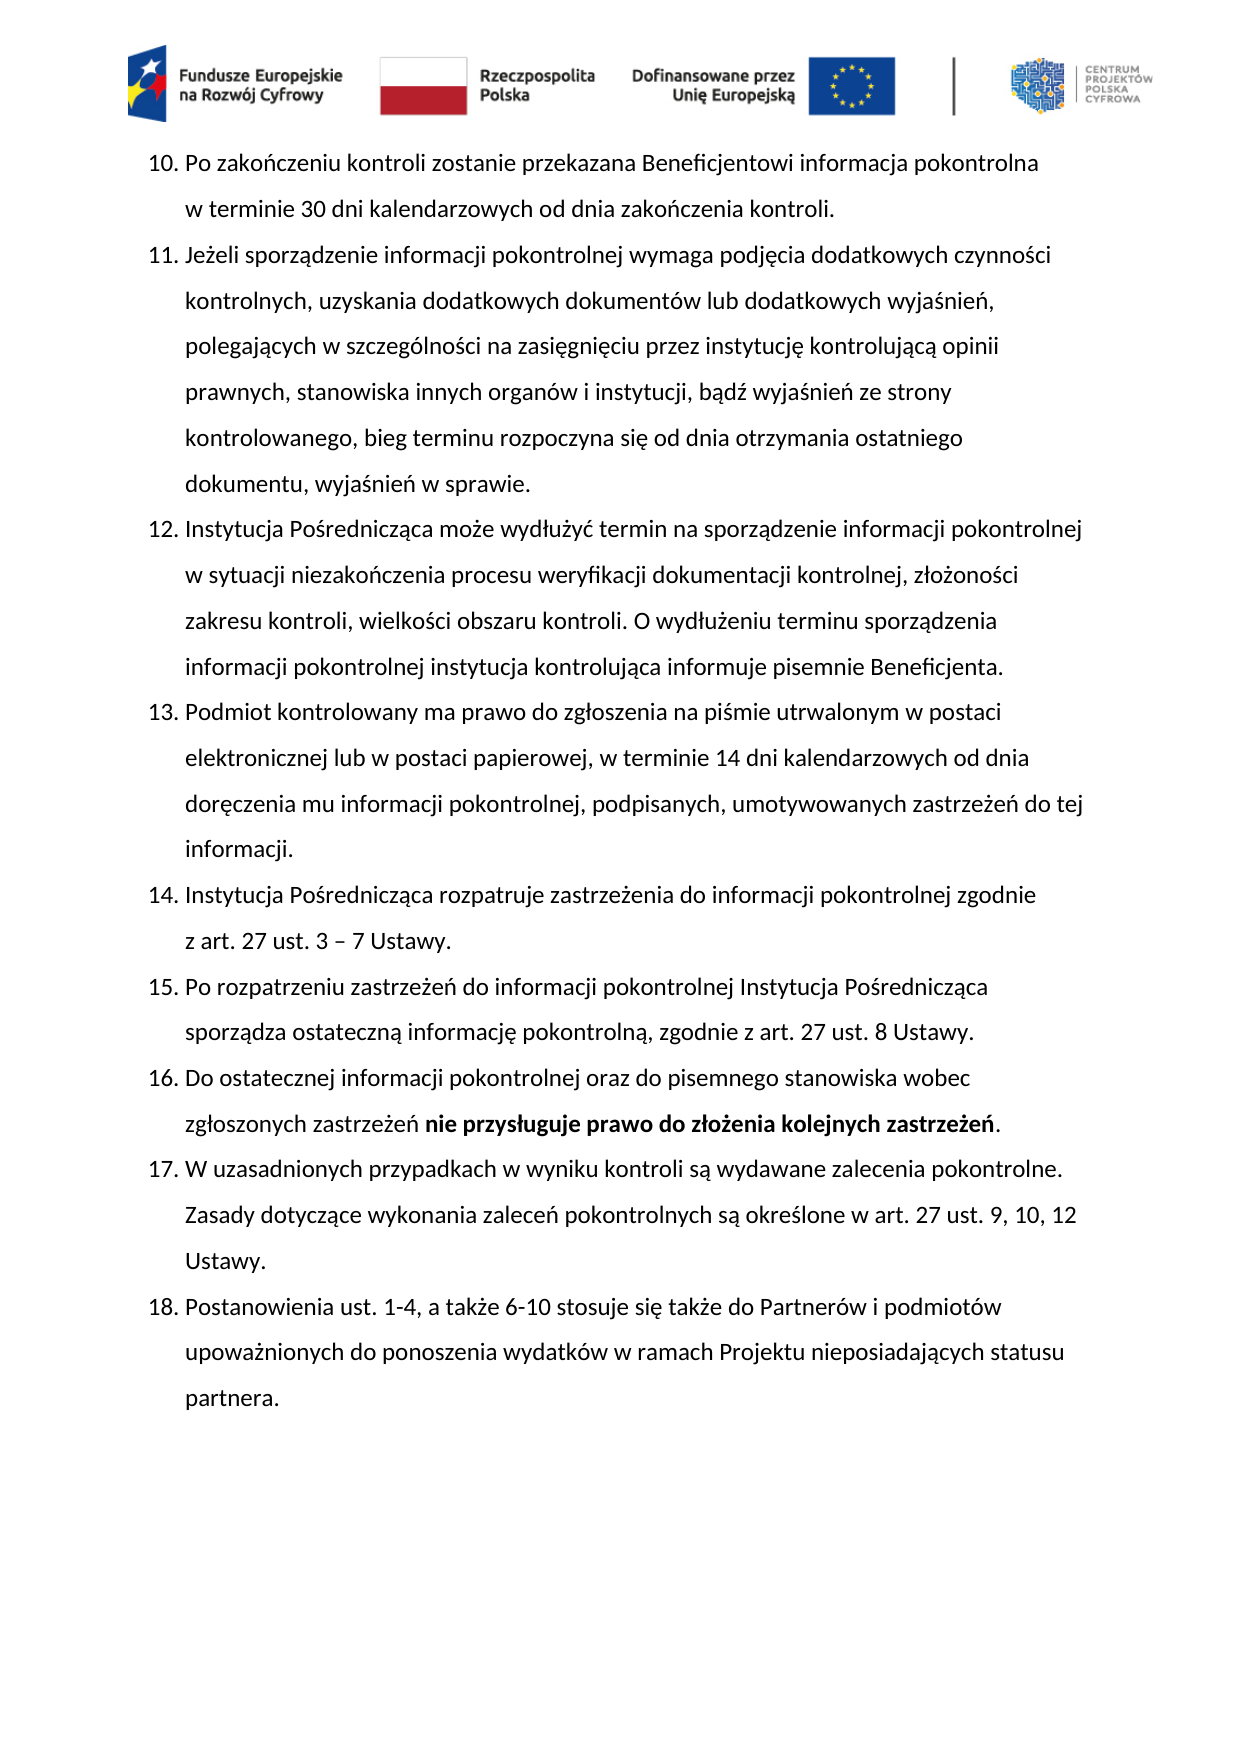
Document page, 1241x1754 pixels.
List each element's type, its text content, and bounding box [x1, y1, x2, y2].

list Postanowienia ust. 1-4, a także 6-10 stosuje się także do Partnerów i podmiotów upoważnionych do ponoszenia wydatków w ramach Projektu nieposiadających statusu partnera. [148, 1291, 1093, 1413]
list Instytucja Pośrednicząca może wydłużyć termin na sporządzenie informacji pokontrolnej w sytuacji niezakończenia procesu weryfikacji dokumentacji kontrolnej, złożoności zakresu kontroli, wielkości obszaru kontroli. O wydłużeniu terminu sporządzenia informacji pokontrolnej instytucja kontrolująca informuje pisemnie Beneficjenta. [148, 513, 1093, 681]
list Instytucja Pośrednicząca rozpatruje zastrzeżenia do informacji pokontrolnej zgodnie z art. 27 ust. 3 – 7 Ustawy. [148, 879, 1093, 956]
picture [128, 45, 1153, 122]
list Do ostatecznej informacji pokontrolnej oraz do pisemnego stanowiska wobec zgłoszonych zastrzeżeń nie przysługuje prawo do złożenia kolejnych zastrzeżeń. [148, 1062, 1093, 1138]
list Po rozpatrzeniu zastrzeżeń do informacji pokontrolnej Instytucja Pośrednicząca sporządza ostateczną informację pokontrolną, zgodnie z art. 27 ust. 8 Ustawy. [148, 971, 1093, 1047]
list Po zakończeniu kontroli zostanie przekazana Beneficjentowi informacja pokontrolna w terminie 30 dni kalendarzowych od dnia zakończenia kontroli. [148, 148, 1093, 224]
list Jeżeli sporządzenie informacji pokontrolnej wymaga podjęcia dodatkowych czynności kontrolnych, uzyskania dodatkowych dokumentów lub dodatkowych wyjaśnień, polegających w szczególności na zasięgnięciu przez instytucję kontrolującą opinii prawnych, stanowiska innych organów i instytucji, bądź wyjaśnień ze strony kontrolowanego, bieg terminu rozpoczyna się od dnia otrzymania ostatniego dokumentu, wyjaśnień w sprawie. [148, 239, 1093, 498]
list W uzasadnionych przypadkach w wyniku kontroli są wydawane zalecenia pokontrolne. Zasady dotyczące wykonania zaleceń pokontrolnych są określone w art. 27 ust. 9, 10, 12 Ustawy. [148, 1154, 1093, 1276]
list Podmiot kontrolowany ma prawo do zgłoszenia na piśmie utrwalonym w postaci elektronicznej lub w postaci papierowej, w terminie 14 dni kalendarzowych od dnia doręczenia mu informacji pokontrolnej, podpisanych, umotywowanych zastrzeżeń do tej informacji. [148, 696, 1093, 864]
